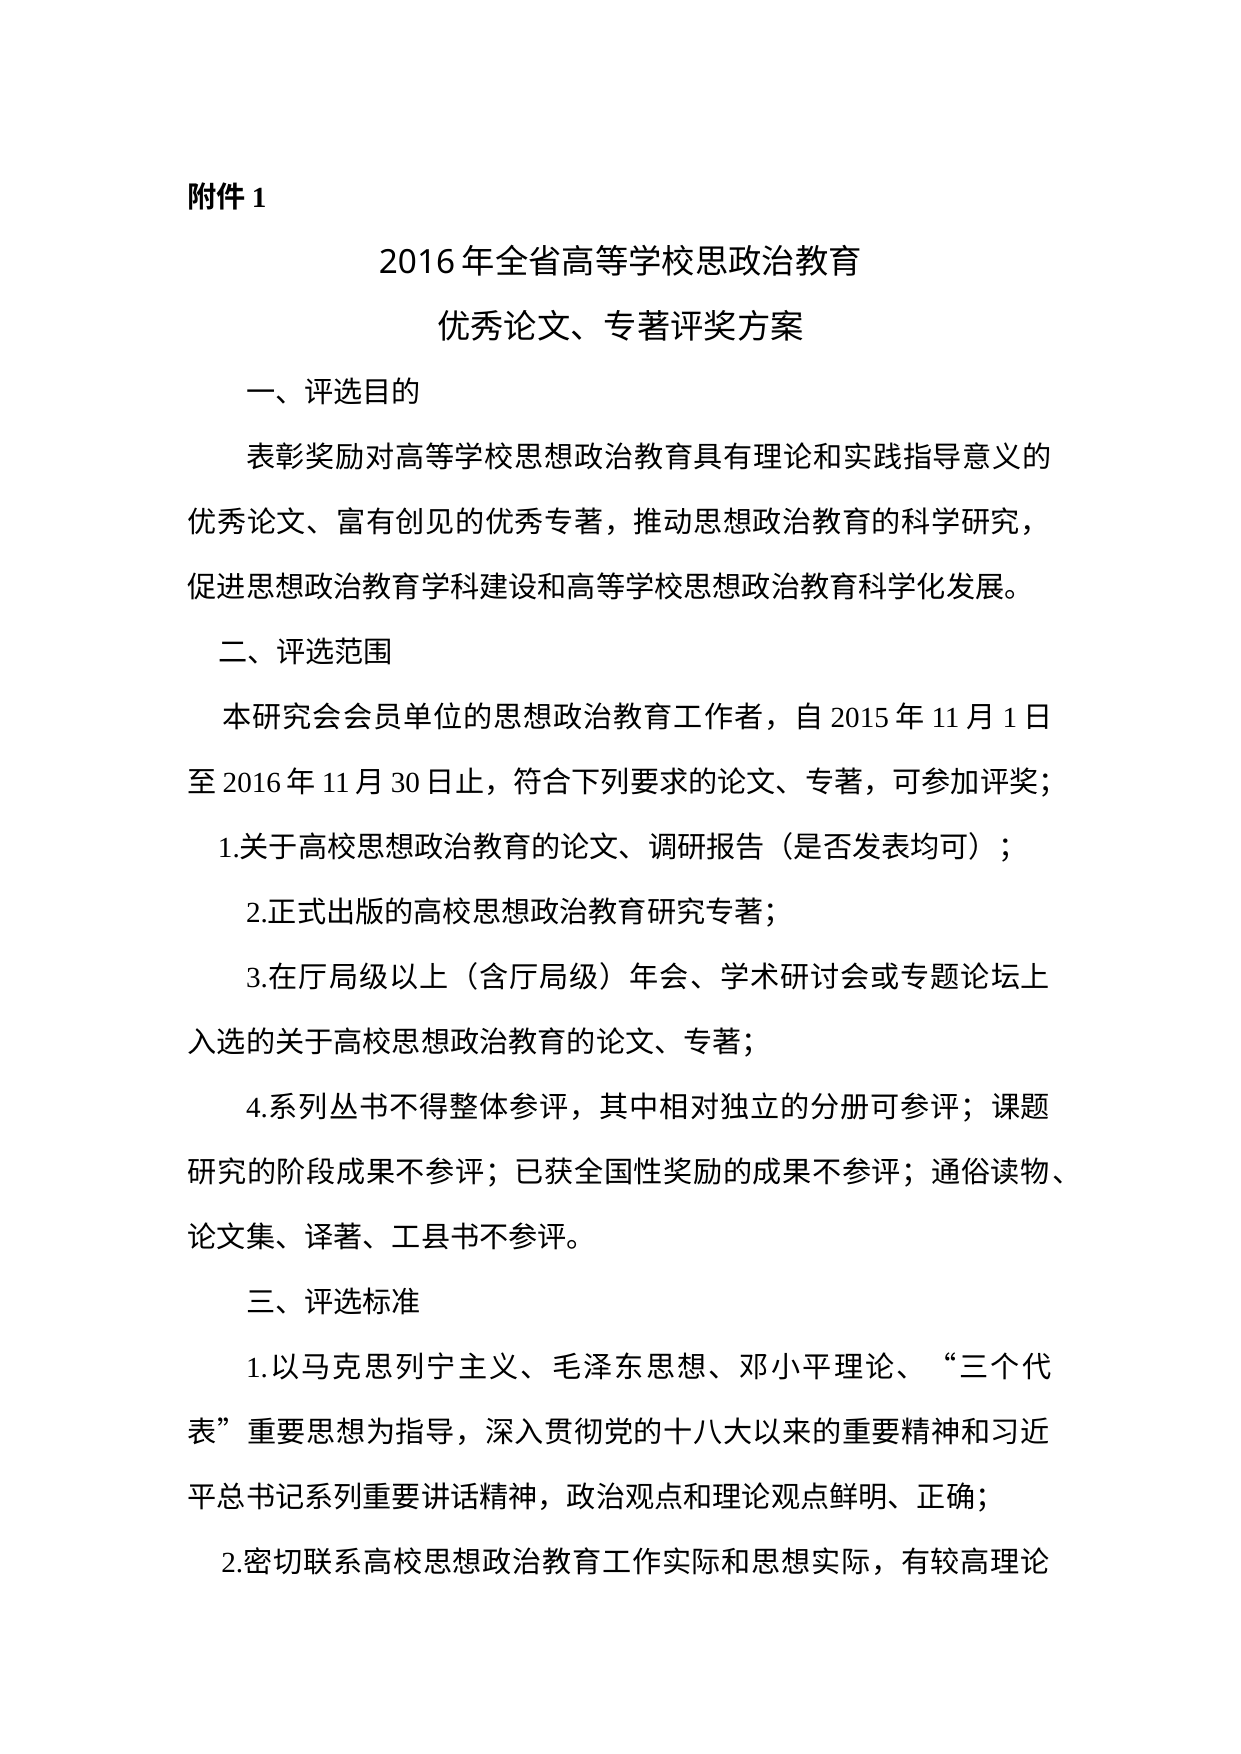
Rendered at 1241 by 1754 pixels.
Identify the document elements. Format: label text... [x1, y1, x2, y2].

text 表彰奖励对高等学校思想政治教育具有理论和实践指导意义的优秀论文、富有创见的优秀专著，推动思想政治教育的科学研究，促进思想政治教育学科建设和高等学校思想政治教育科学化发展。 二、评选范围 本研究会会员单位的思想政治教育工作者，自2015年11月1日至2016年11月30日止，符合下列要求的论文、专著，可参加评奖； 1.关于高校思想政治教育的论文、调研报告（是否发表均可）； [187, 422, 1053, 877]
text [187, 1332, 1053, 1592]
text 优秀论文、专著评奖方案 [187, 292, 1053, 357]
text 2.正式出版的高校思想政治教育研究专著； [187, 877, 1053, 942]
text 3.在厅局级以上（含厅局级）年会、学术研讨会或专题论坛上入选的关于高校思想政治教育的论文、专著； [187, 942, 1053, 1072]
text 附件1 [187, 162, 1053, 227]
text 一、评选目的 [187, 357, 1053, 422]
text 2016年全省高等学校思政治教育 [187, 227, 1053, 292]
text 三、评选标准 [187, 1267, 1053, 1332]
text 4.系列丛书不得整体参评，其中相对独立的分册可参评；课题研究的阶段成果不参评；已获全国性奖励的成果不参评；通俗读物、论文集、译著、工县书不参评。 [187, 1072, 1053, 1267]
